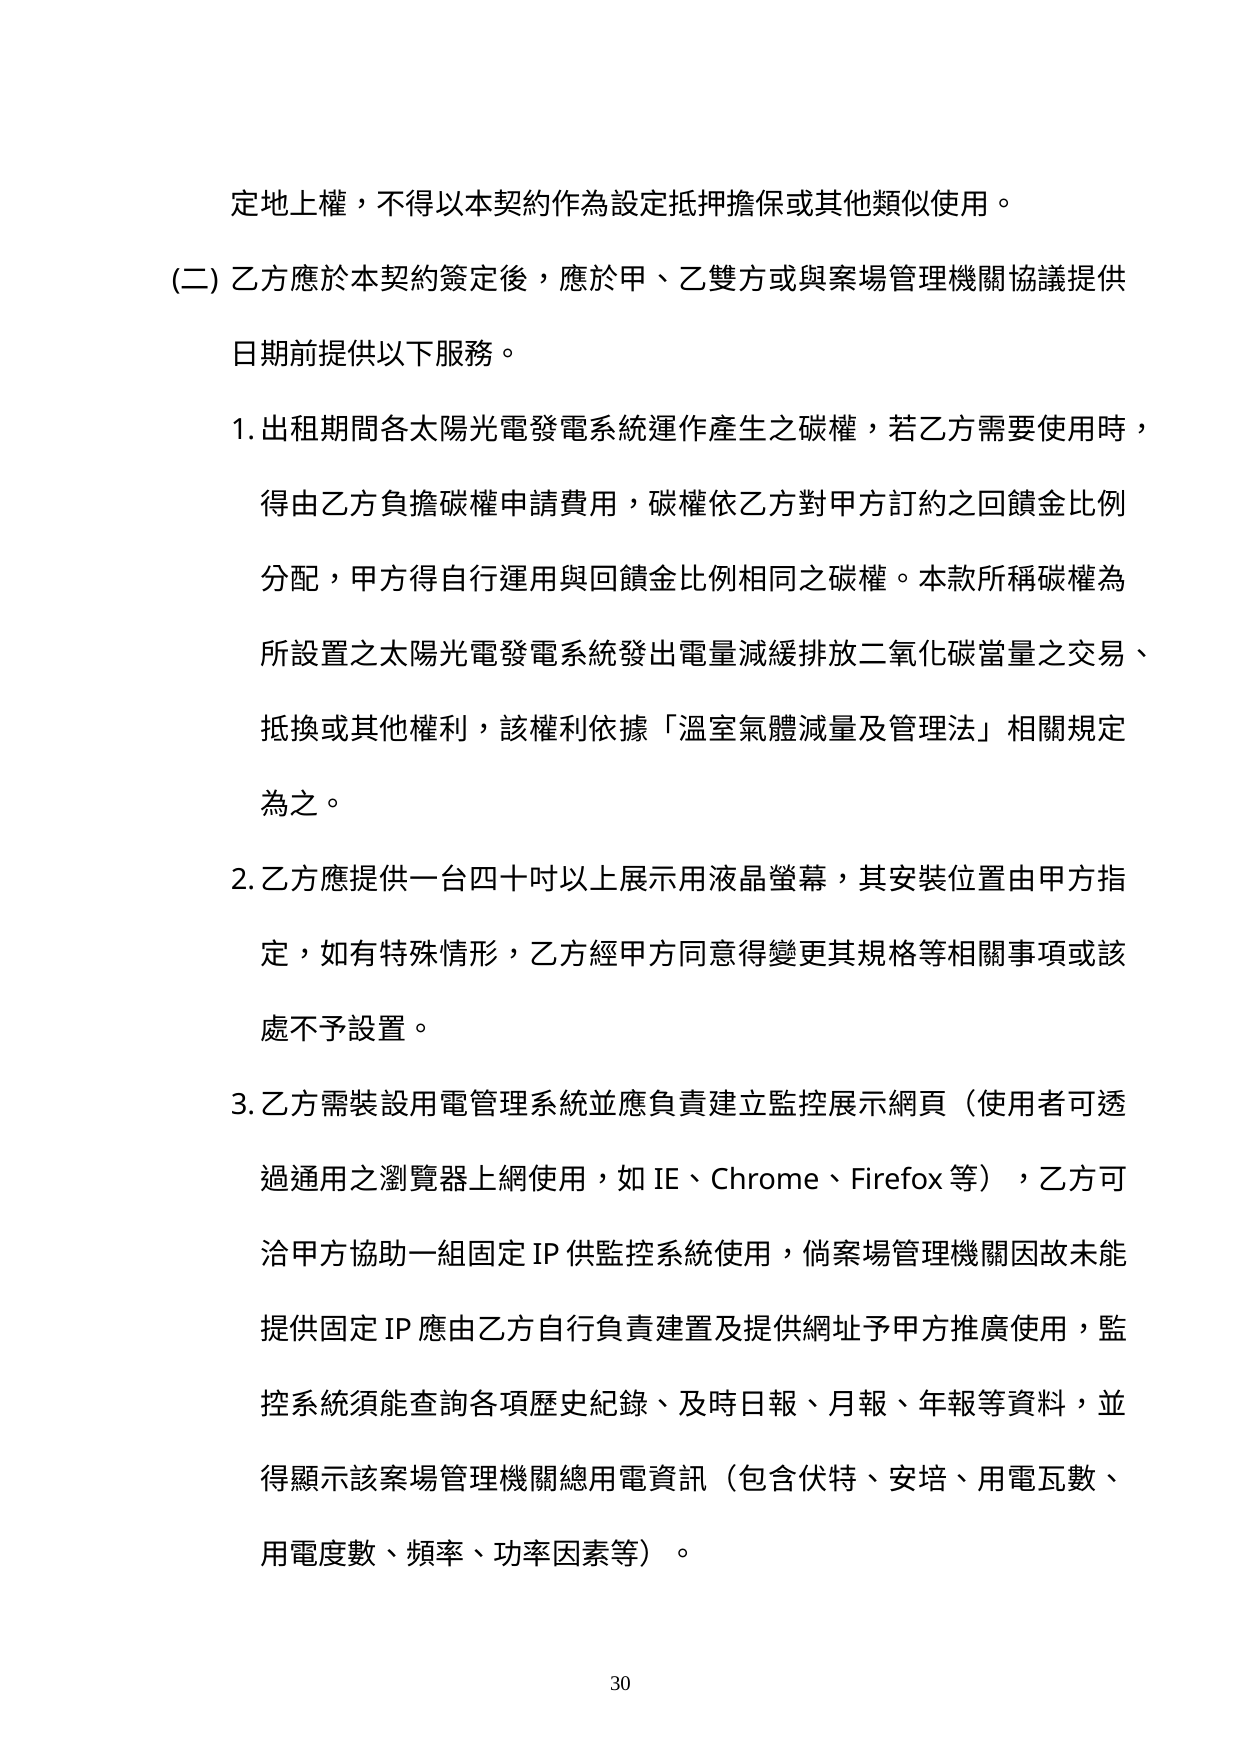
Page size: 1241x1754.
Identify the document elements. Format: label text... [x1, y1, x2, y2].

list 乙方應於本契約簽定後，應於甲、乙雙方或與案場管理機關協議提供日期前提供以下服務。 [172, 239, 1128, 389]
list 出租期間各太陽光電發電系統運作產生之碳權，若乙方需要使用時，得由乙方負擔碳權申請費用，碳權依乙方對甲方訂約之回饋金比例分配，甲方得自行運用與回饋金比例相同之碳權。本款所稱碳權為所設置之太陽光電發電系統發出電量減緩排放二氧化碳當量之交易、抵換或其他權利，該權利依據「溫室氣體減量及管理法」相關規定為之。 [231, 389, 1128, 839]
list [172, 164, 1128, 239]
list 乙方需裝設用電管理系統並應負責建立監控展示網頁（使用者可透過通用之瀏覽器上網使用，如IE、Chrome、Firefox等），乙方可洽甲方協助一組固定IP供監控系統使用，倘案場管理機關因故未能提供固定IP應由乙方自行負責建置及提供網址予甲方推廣使用，監控系統須能查詢各項歷史紀錄、及時日報、月報、年報等資料，並得顯示該案場管理機關總用電資訊（包含伏特、安培、用電瓦數、用電度數、頻率、功率因素等）。 [231, 1064, 1128, 1589]
list 乙方應提供一台四十吋以上展示用液晶螢幕，其安裝位置由甲方指定，如有特殊情形，乙方經甲方同意得變更其規格等相關事項或該處不予設置。 [231, 839, 1128, 1064]
